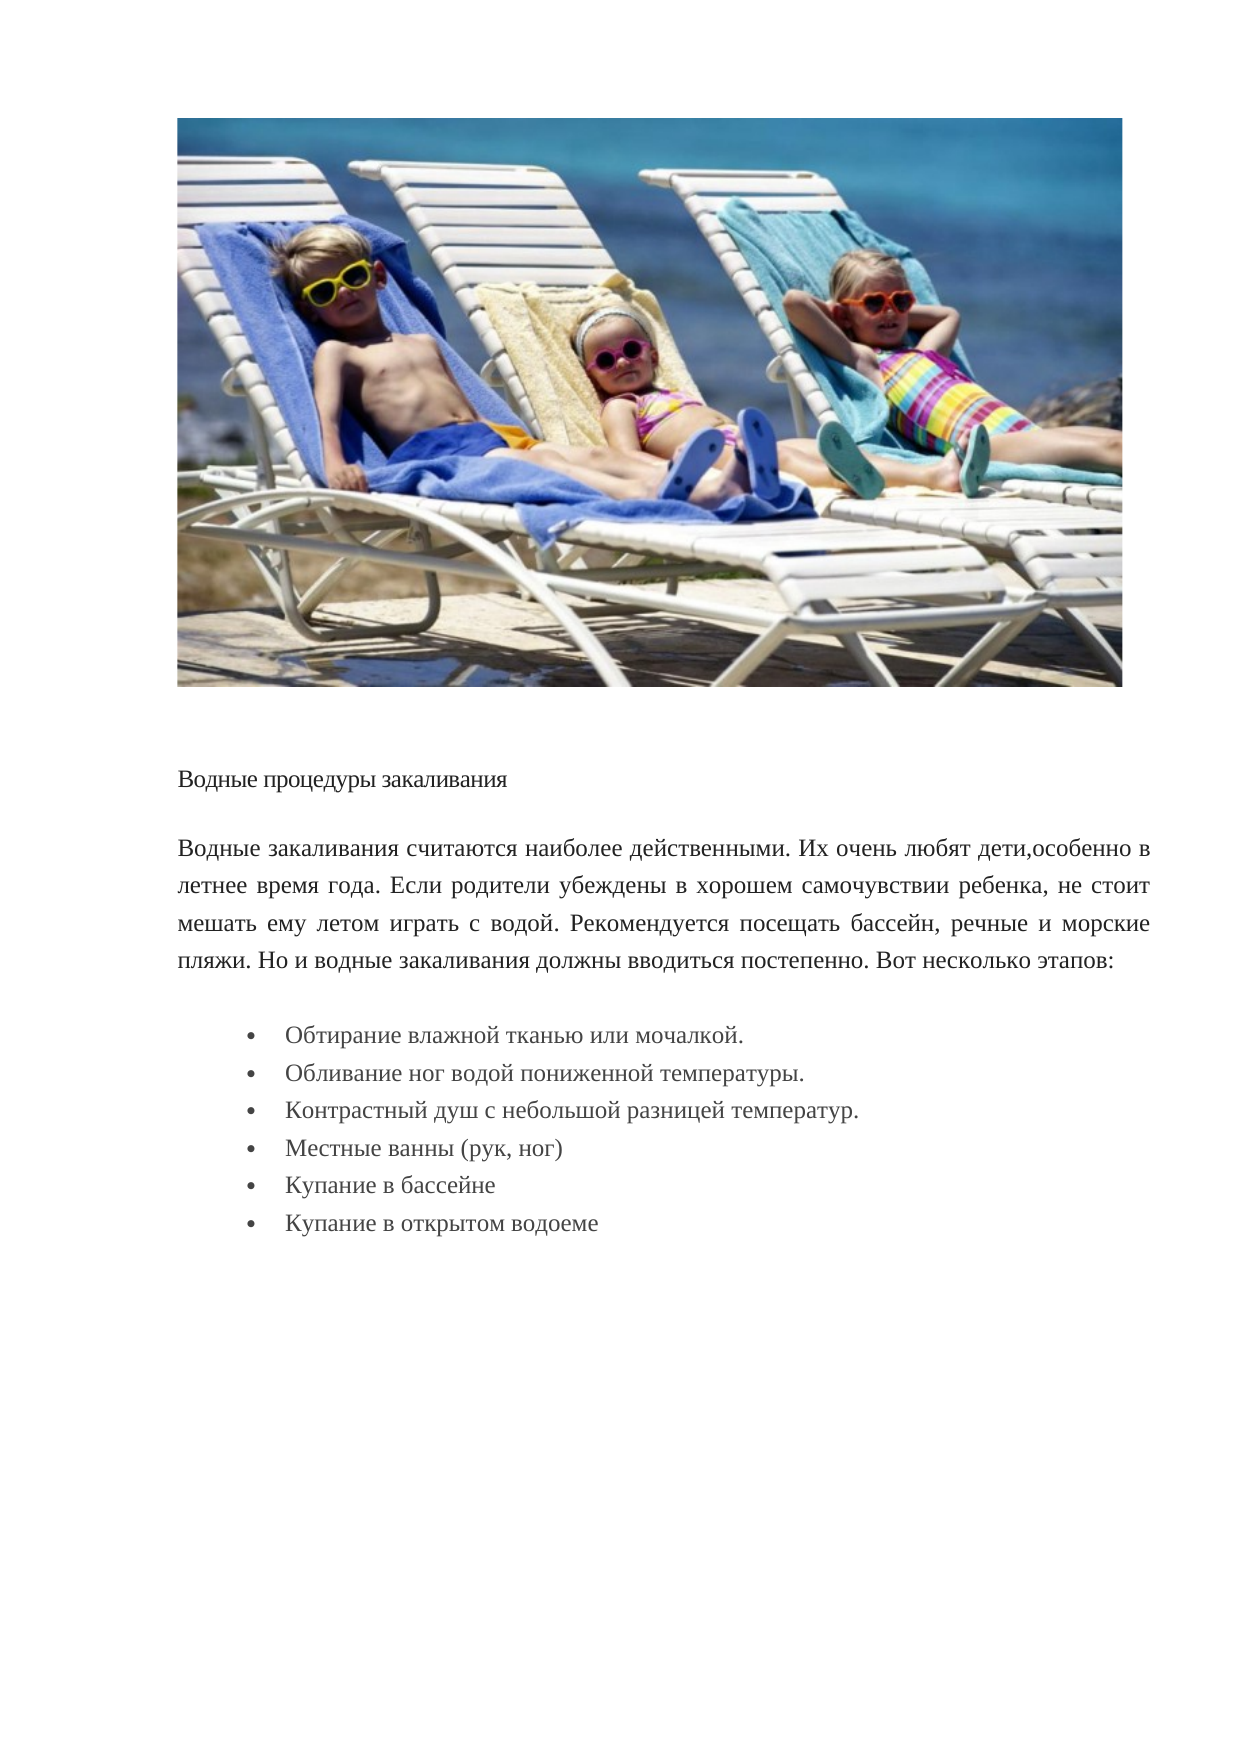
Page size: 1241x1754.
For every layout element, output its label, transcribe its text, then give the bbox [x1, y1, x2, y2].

text Водные процедуры закаливания [177, 733, 1152, 793]
picture [177, 118, 1123, 687]
text Водные закаливания считаются наиболее действенными. Их очень любят дети,особенно в летнее время года. Если родители убеждены в хорошем самочувствии ребенка, не стоит мешать ему летом играть с водой. Рекомендуется посещать бассейн, речные и морские пляжи. Но и водные закаливания должны вводиться постепенно. Вот несколько этапов: [177, 824, 1152, 974]
list Обливание ног водой пониженной температуры. [247, 1049, 1152, 1087]
list Контрастный душ с небольшой разницей температур. [247, 1087, 1152, 1124]
list Купание в бассейне [247, 1162, 1152, 1199]
list Местные ванны (рук, ног) [247, 1124, 1152, 1162]
list Купание в открытом водоеме [247, 1199, 1152, 1237]
list Обтирание влажной тканью или мочалкой. [247, 1012, 1152, 1049]
